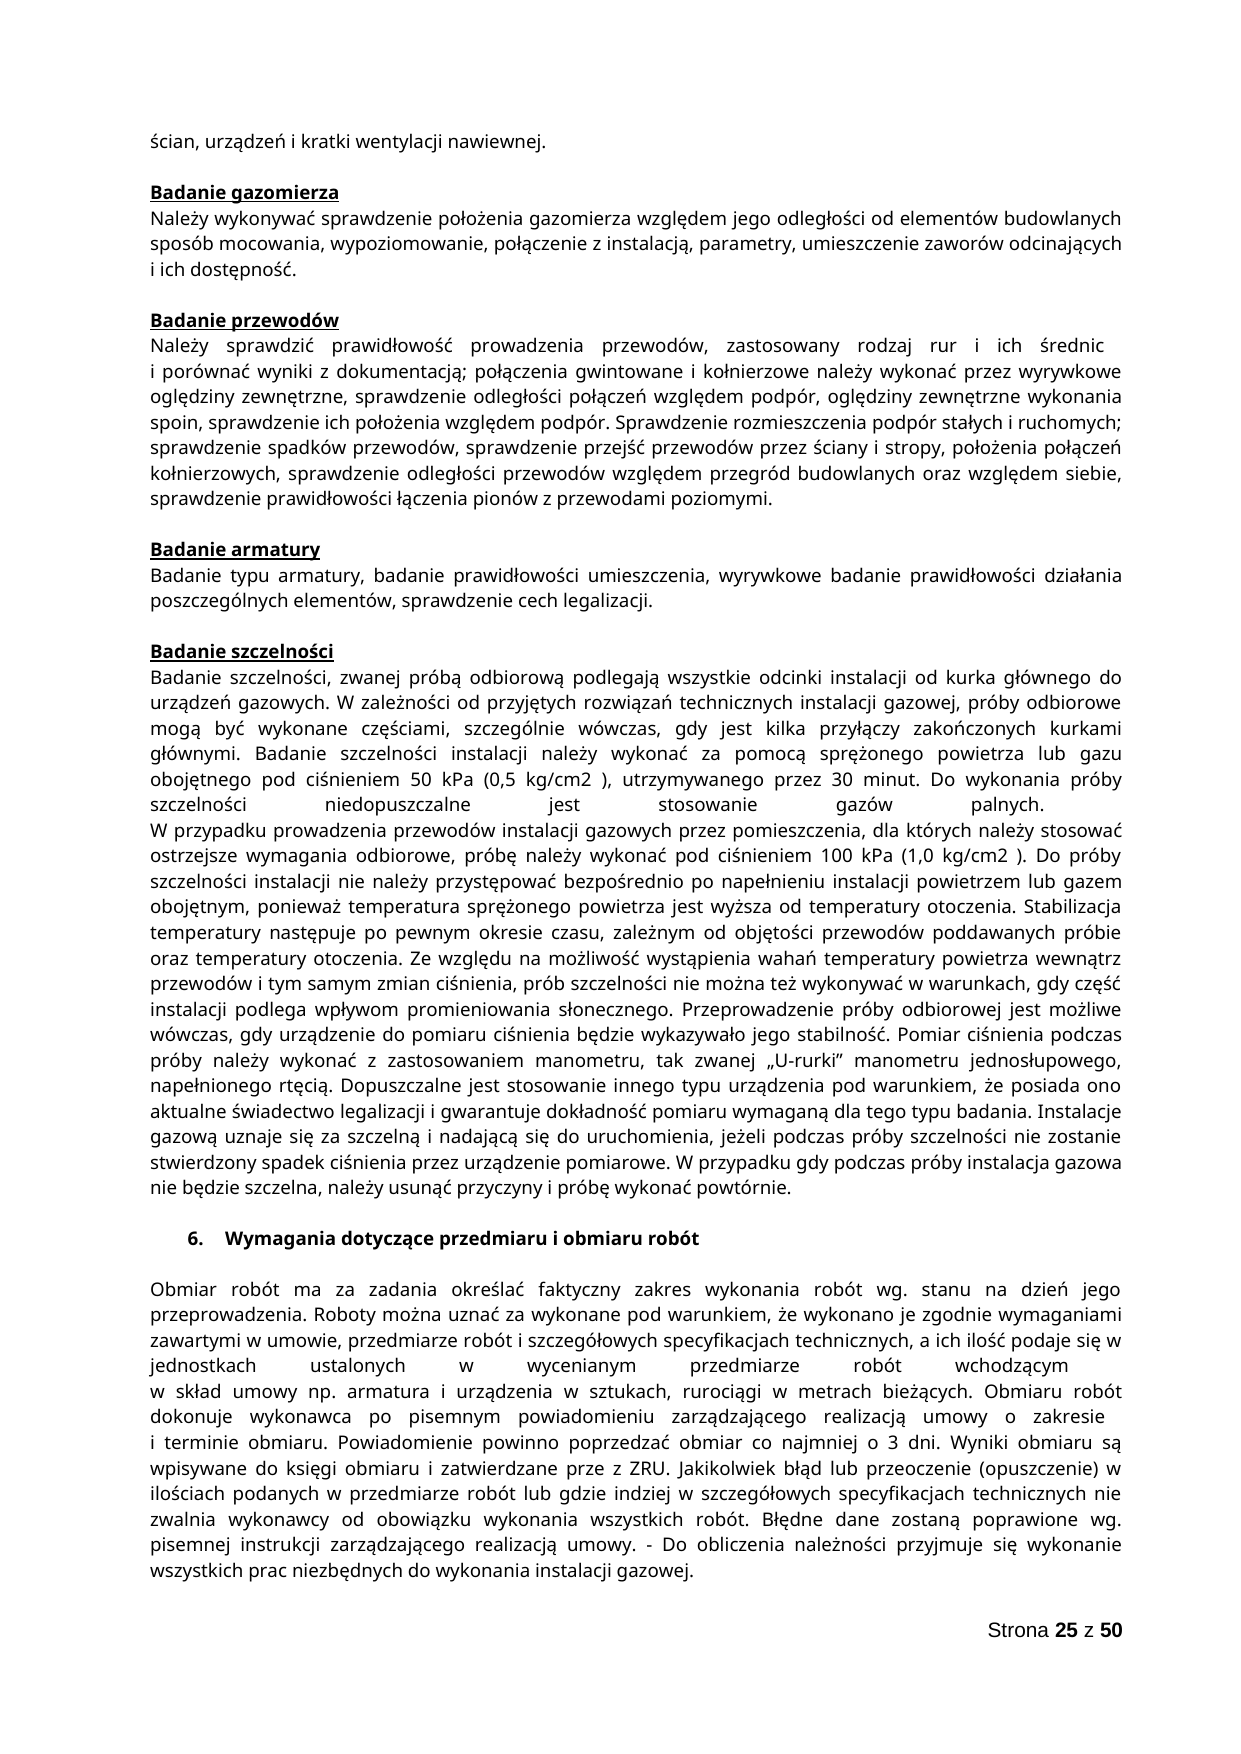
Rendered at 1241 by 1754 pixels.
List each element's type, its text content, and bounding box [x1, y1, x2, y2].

text Należy wykonywać sprawdzenie położenia gazomierza względem jego odległości od elementów budowlanych sposób mocowania, wypoziomowanie, połączenie z instalacją, parametry, umieszczenie zaworów odcinających i ich dostępność. [150, 205, 1123, 281]
text Badanie armatury [150, 537, 1123, 562]
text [150, 128, 1123, 154]
text Badanie typu armatury, badanie prawidłowości umieszczenia, wyrywkowe badanie prawidłowości działania poszczególnych elementów, sprawdzenie cech legalizacji. [150, 562, 1123, 613]
text Badanie gazomierza [150, 179, 1123, 205]
text Należy sprawdzić prawidłowość prowadzenia przewodów, zastosowany rodzaj rur i ich średnic i porównać wyniki z dokumentacją; połączenia gwintowane i kołnierzowe należy wykonać przez wyrywkowe oględziny zewnętrzne, sprawdzenie odległości połączeń względem podpór, oględziny zewnętrzne wykonania spoin, sprawdzenie ich położenia względem podpór. Sprawdzenie rozmieszczenia podpór stałych i ruchomych; sprawdzenie spadków przewodów, sprawdzenie przejść przewodów przez ściany i stropy, położenia połączeń kołnierzowych, sprawdzenie odległości przewodów względem przegród budowlanych oraz względem siebie, sprawdzenie prawidłowości łączenia pionów z przewodami poziomymi. [150, 332, 1123, 511]
text Obmiar robót ma za zadania określać faktyczny zakres wykonania robót wg. stanu na dzień jego przeprowadzenia. Roboty można uznać za wykonane pod warunkiem, że wykonano je zgodnie wymaganiami zawartymi w umowie, przedmiarze robót i szczegółowych specyfikacjach technicznych, a ich ilość podaje się w jednostkach ustalonych w wycenianym przedmiarze robót wchodzącym w skład umowy np. armatura i urządzenia w sztukach, rurociągi w metrach bieżących. Obmiaru robót dokonuje wykonawca po pisemnym powiadomieniu zarządzającego realizacją umowy o zakresie i terminie obmiaru. Powiadomienie powinno poprzedzać obmiar co najmniej o 3 dni. Wyniki obmiaru są wpisywane do księgi obmiaru i zatwierdzane prze z ZRU. Jakikolwiek błąd lub przeoczenie (opuszczenie) w ilościach podanych w przedmiarze robót lub gdzie indziej w szczegółowych specyfikacjach technicznych nie zwalnia wykonawcy od obowiązku wykonania wszystkich robót. Błędne dane zostaną poprawione wg. pisemnej instrukcji zarządzającego realizacją umowy. - Do obliczenia należności przyjmuje się wykonanie wszystkich prac niezbędnych do wykonania instalacji gazowej. [150, 1276, 1123, 1582]
text Badanie przewodów [150, 307, 1123, 332]
text Badanie szczelności, zwanej próbą odbiorową podlegają wszystkie odcinki instalacji od kurka głównego do urządzeń gazowych. W zależności od przyjętych rozwiązań technicznych instalacji gazowej, próby odbiorowe mogą być wykonane częściami, szczególnie wówczas, gdy jest kilka przyłączy zakończonych kurkami głównymi. Badanie szczelności instalacji należy wykonać za pomocą sprężonego powietrza lub gazu obojętnego pod ciśnieniem 50 kPa (0,5 kg/cm2 ), utrzymywanego przez 30 minut. Do wykonania próby szczelności niedopuszczalne jest stosowanie gazów palnych. W przypadku prowadzenia przewodów instalacji gazowych przez pomieszczenia, dla których należy stosować ostrzejsze wymagania odbiorowe, próbę należy wykonać pod ciśnieniem 100 kPa (1,0 kg/cm2 ). Do próby szczelności instalacji nie należy przystępować bezpośrednio po napełnieniu instalacji powietrzem lub gazem obojętnym, ponieważ temperatura sprężonego powietrza jest wyższa od temperatury otoczenia. Stabilizacja temperatury następuje po pewnym okresie czasu, zależnym od objętości przewodów poddawanych próbie oraz temperatury otoczenia. Ze względu na możliwość wystąpienia wahań temperatury powietrza wewnątrz przewodów i tym samym zmian ciśnienia, prób szczelności nie można też wykonywać w warunkach, gdy część instalacji podlega wpływom promieniowania słonecznego. Przeprowadzenie próby odbiorowej jest możliwe wówczas, gdy urządzenie do pomiaru ciśnienia będzie wykazywało jego stabilność. Pomiar ciśnienia podczas próby należy wykonać z zastosowaniem manometru, tak zwanej „U-rurki” manometru jednosłupowego, napełnionego rtęcią. Dopuszczalne jest stosowanie innego typu urządzenia pod warunkiem, że posiada ono aktualne świadectwo legalizacji i gwarantuje dokładność pomiaru wymaganą dla tego typu badania. Instalacje gazową uznaje się za szczelną i nadającą się do uruchomienia, jeżeli podczas próby szczelności nie zostanie stwierdzony spadek ciśnienia przez urządzenie pomiarowe. W przypadku gdy podczas próby instalacja gazowa nie będzie szczelna, należy usunąć przyczyny i próbę wykonać powtórnie. [150, 664, 1123, 1200]
text Badanie szczelności [150, 639, 1123, 664]
text Wymagania dotyczące przedmiaru i obmiaru robót [187, 1225, 1123, 1251]
